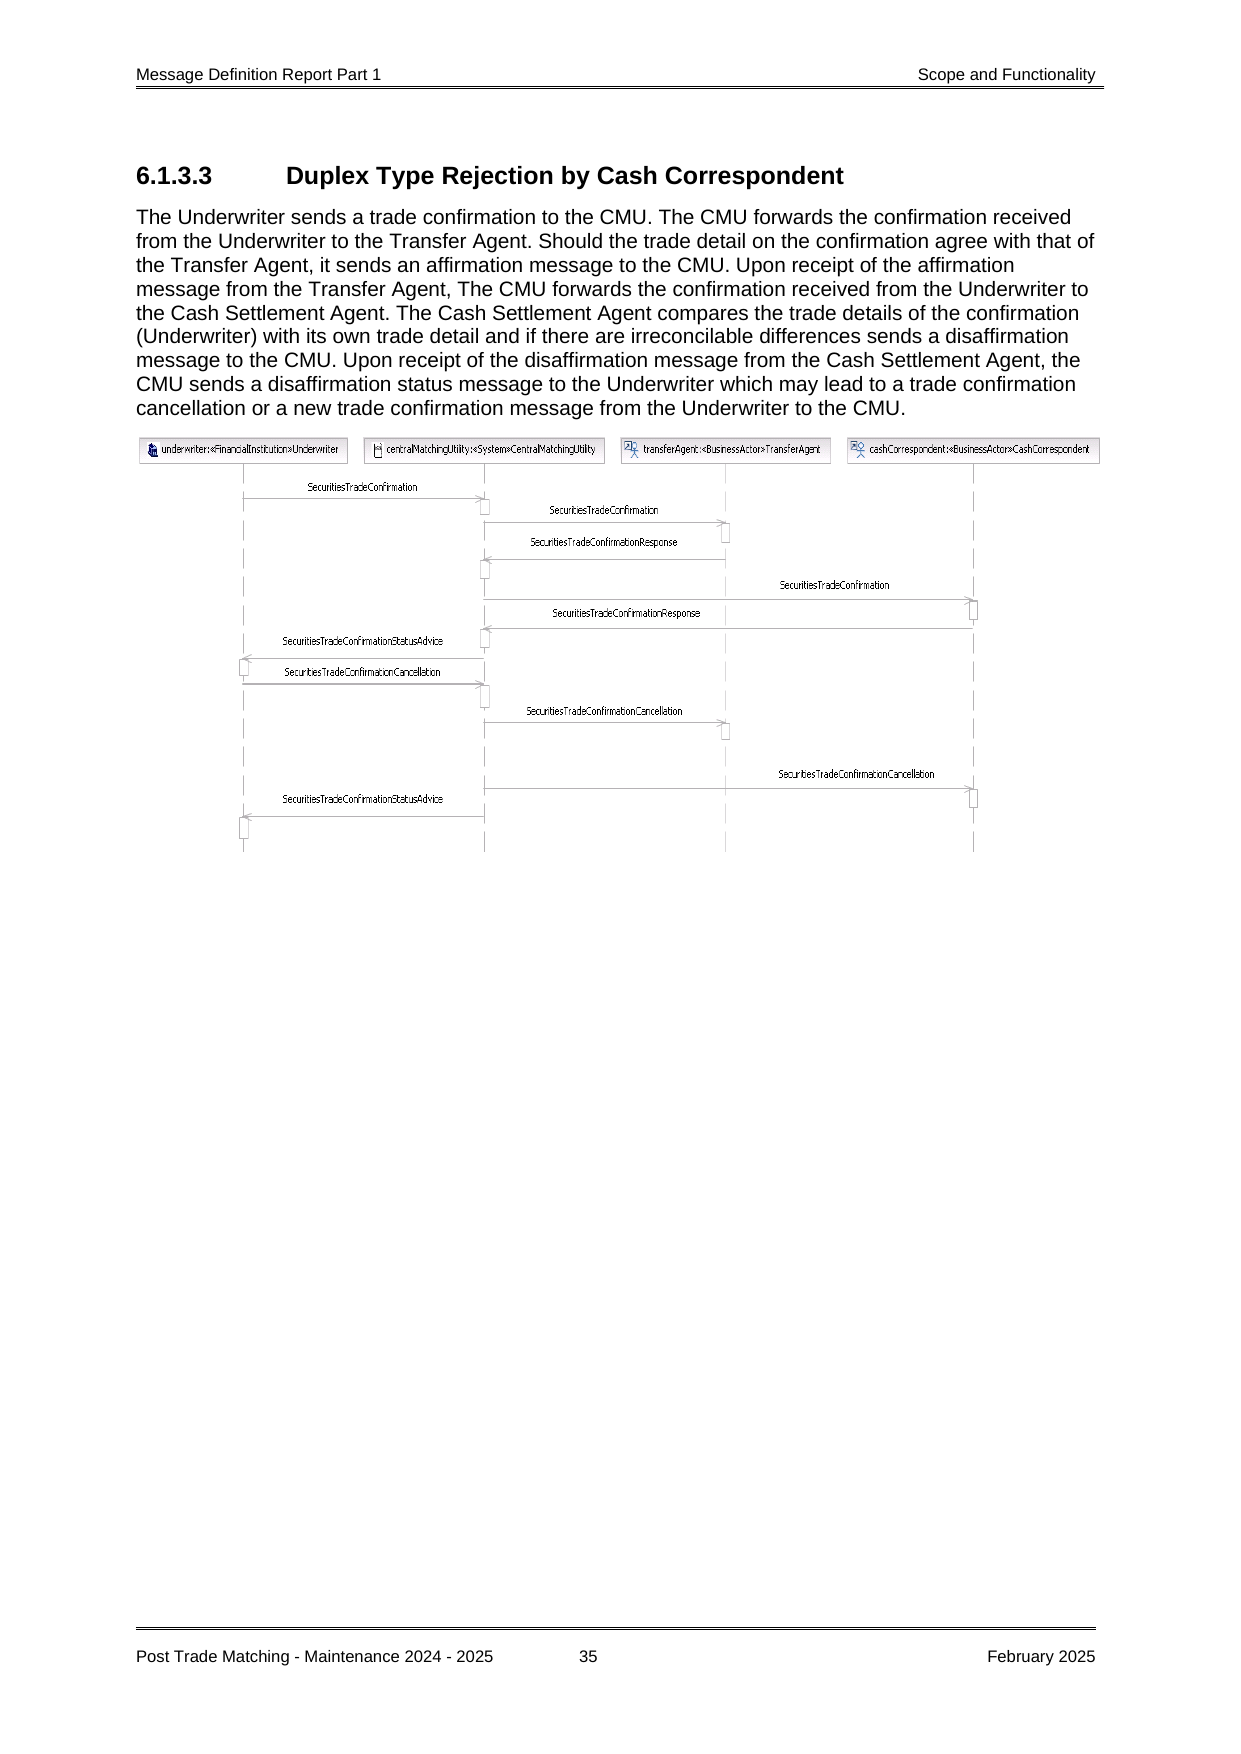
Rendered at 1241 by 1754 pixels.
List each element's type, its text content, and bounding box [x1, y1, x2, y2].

text The Underwriter sends a trade confirmation to the CMU. The CMU forwards the confirmation received from the Underwriter to the Transfer Agent. Should the trade detail on the confirmation agree with that of the Transfer Agent, it sends an affirmation message to the CMU. Upon receipt of the affirmation message from the Transfer Agent, The CMU forwards the confirmation received from the Underwriter to the Cash Settlement Agent. The Cash Settlement Agent compares the trade details of the confirmation (Underwriter) with its own trade detail and if there are irreconcilable differences sends a disaffirmation message to the CMU. Upon receipt of the disaffirmation message from the Cash Settlement Agent, the CMU sends a disaffirmation status message to the Underwriter which may lead to a trade confirmation cancellation or a new trade confirmation message from the Underwriter to the CMU. [136, 204, 1104, 420]
picture [135, 434, 1105, 852]
subtitle Duplex Type Rejection by Cash Correspondent [136, 161, 1104, 190]
